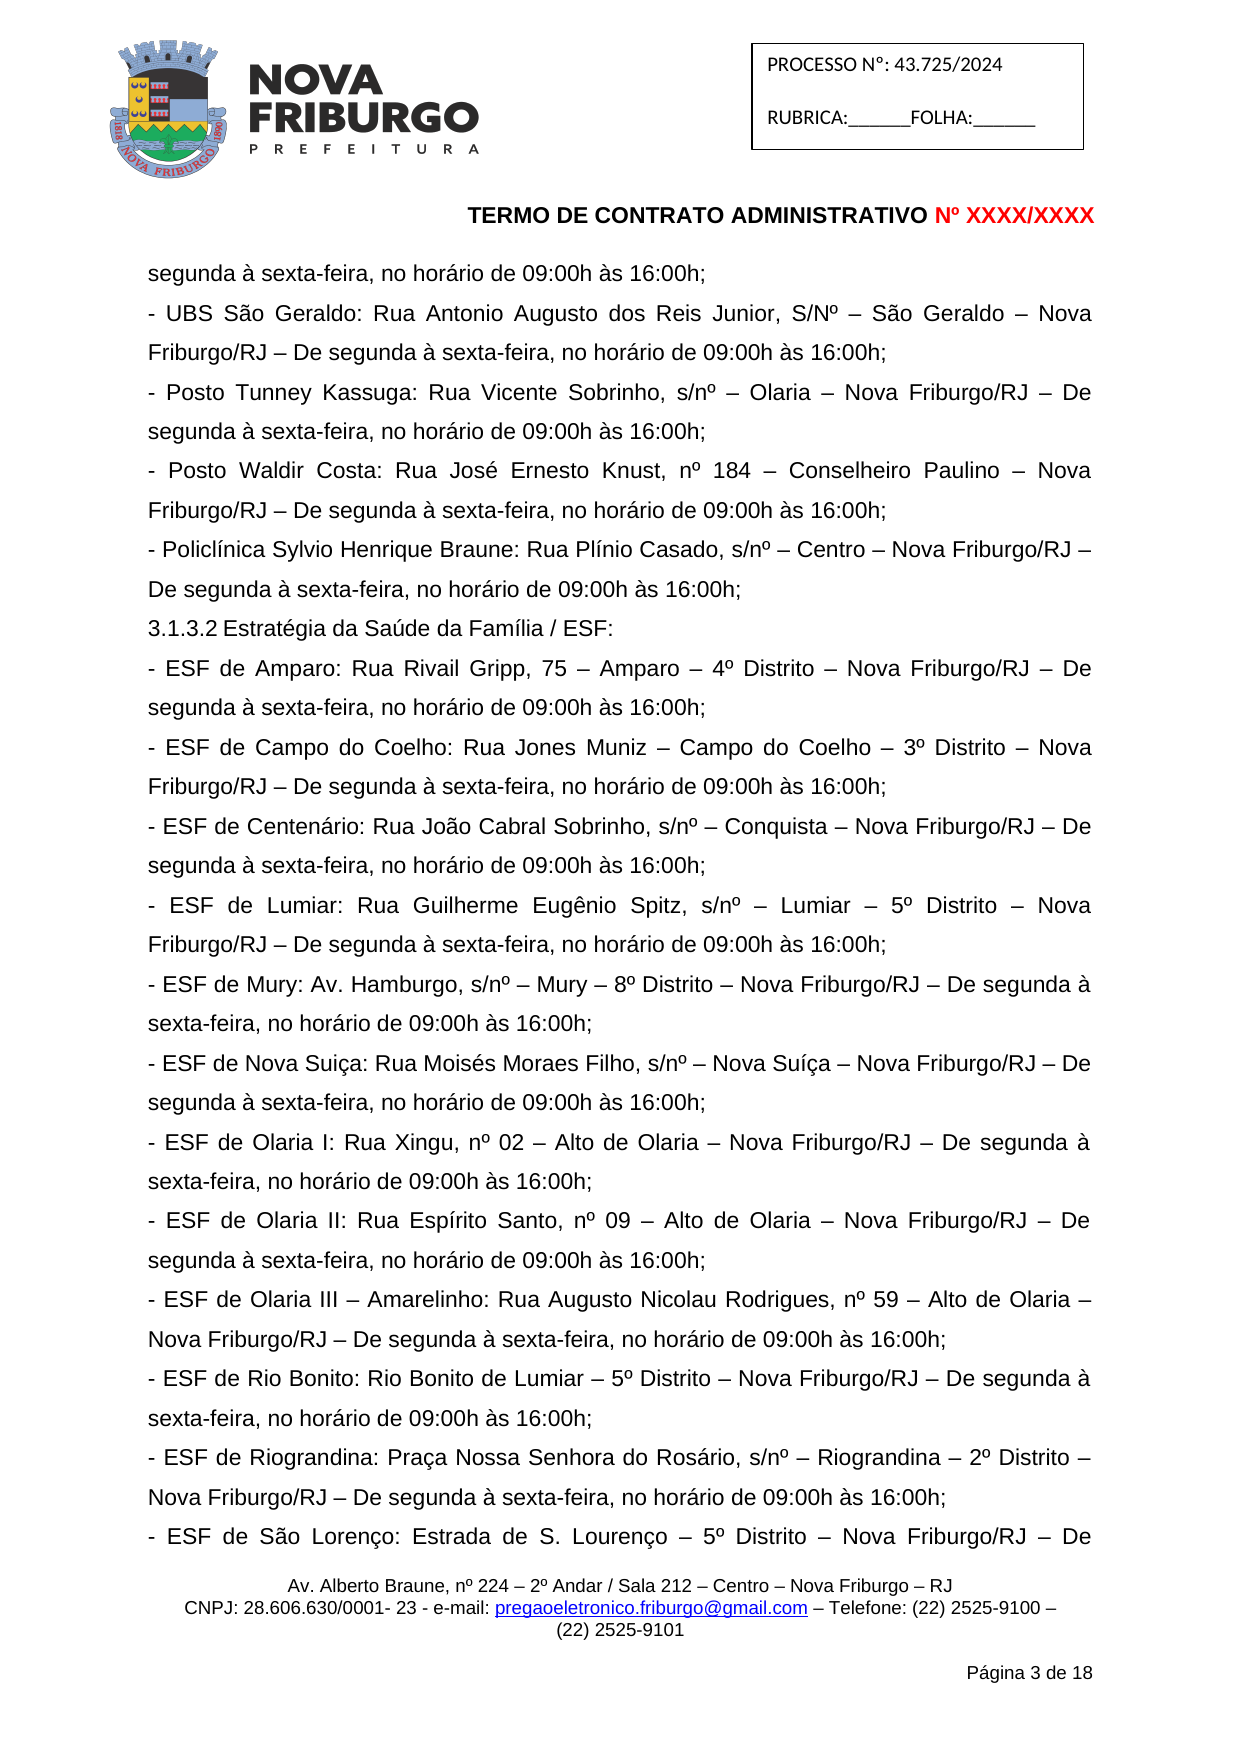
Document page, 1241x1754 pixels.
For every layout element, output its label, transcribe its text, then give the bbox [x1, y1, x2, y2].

text - ESF de Campo do Coelho: Rua Jones Muniz – Campo do Coelho – 3º Distrito – Nova Friburgo/RJ – De segunda à sexta-feira, no horário de 09:00h às 16:00h; [148, 734, 1092, 799]
text - ESF de Amparo: Rua Rivail Gripp, 75 – Amparo – 4º Distrito – Nova Friburgo/RJ – De segunda à sexta-feira, no horário de 09:00h às 16:00h; [148, 655, 1092, 721]
text - ESF de Olaria III – Amarelinho: Rua Augusto Nicolau Rodrigues, nº 59 – Alto de Olaria – Nova Friburgo/RJ – De segunda à sexta-feira, no horário de 09:00h às 16:00h; [148, 1286, 1092, 1352]
text - UBS Cordoeira: Rua Darcilia dos Santos, s/nº – Cordoeira – Nova Friburgo/RJ – De segunda à sexta-feira, no horário de 09:00h às 16:00h; [148, 260, 1092, 286]
text - ESF de Olaria I: Rua Xingu, nº 02 – Alto de Olaria – Nova Friburgo/RJ – De segunda à sexta-feira, no horário de 09:00h às 16:00h; [148, 1128, 1092, 1194]
text - Policlínica Sylvio Henrique Braune: Rua Plínio Casado, s/nº – Centro – Nova Friburgo/RJ – De segunda à sexta-feira, no horário de 09:00h às 16:00h; [148, 536, 1092, 602]
text - ESF de Mury: Av. Hamburgo, s/nº – Mury – 8º Distrito – Nova Friburgo/RJ – De segunda à sexta-feira, no horário de 09:00h às 16:00h; [148, 971, 1092, 1036]
text - Posto Waldir Costa: Rua José Ernesto Knust, nº 184 – Conselheiro Paulino – Nova Friburgo/RJ – De segunda à sexta-feira, no horário de 09:00h às 16:00h; [148, 457, 1092, 523]
list Estratégia da Saúde da Família / ESF: [148, 615, 1092, 642]
picture [96, 34, 493, 180]
text - ESF de Nova Suiça: Rua Moisés Moraes Filho, s/nº – Nova Suíça – Nova Friburgo/RJ – De segunda à sexta-feira, no horário de 09:00h às 16:00h; [148, 1049, 1092, 1115]
text - ESF de Rio Bonito: Rio Bonito de Lumiar – 5º Distrito – Nova Friburgo/RJ – De segunda à sexta-feira, no horário de 09:00h às 16:00h; [148, 1365, 1092, 1431]
text - ESF de Centenário: Rua João Cabral Sobrinho, s/nº – Conquista – Nova Friburgo/RJ – De segunda à sexta-feira, no horário de 09:00h às 16:00h; [148, 813, 1092, 878]
text - Posto Tunney Kassuga: Rua Vicente Sobrinho, s/nº – Olaria – Nova Friburgo/RJ – De segunda à sexta-feira, no horário de 09:00h às 16:00h; [148, 378, 1092, 444]
text - ESF de São Lorenço: Estrada de S. Lourenço – 5º Distrito – Nova Friburgo/RJ – De segunda à sexta-feira, no horário de 09:00h às 16:00h; [148, 1523, 1092, 1550]
text - ESF de Olaria II: Rua Espírito Santo, nº 09 – Alto de Olaria – Nova Friburgo/RJ – De segunda à sexta-feira, no horário de 09:00h às 16:00h; [148, 1207, 1092, 1273]
text - UBS São Geraldo: Rua Antonio Augusto dos Reis Junior, S/Nº – São Geraldo – Nova Friburgo/RJ – De segunda à sexta-feira, no horário de 09:00h às 16:00h; [148, 299, 1092, 365]
text - ESF de Riograndina: Praça Nossa Senhora do Rosário, s/nº – Riograndina – 2º Distrito – Nova Friburgo/RJ – De segunda à sexta-feira, no horário de 09:00h às 16:00h; [148, 1444, 1092, 1510]
text - ESF de Lumiar: Rua Guilherme Eugênio Spitz, s/nº – Lumiar – 5º Distrito – Nova Friburgo/RJ – De segunda à sexta-feira, no horário de 09:00h às 16:00h; [148, 892, 1092, 957]
